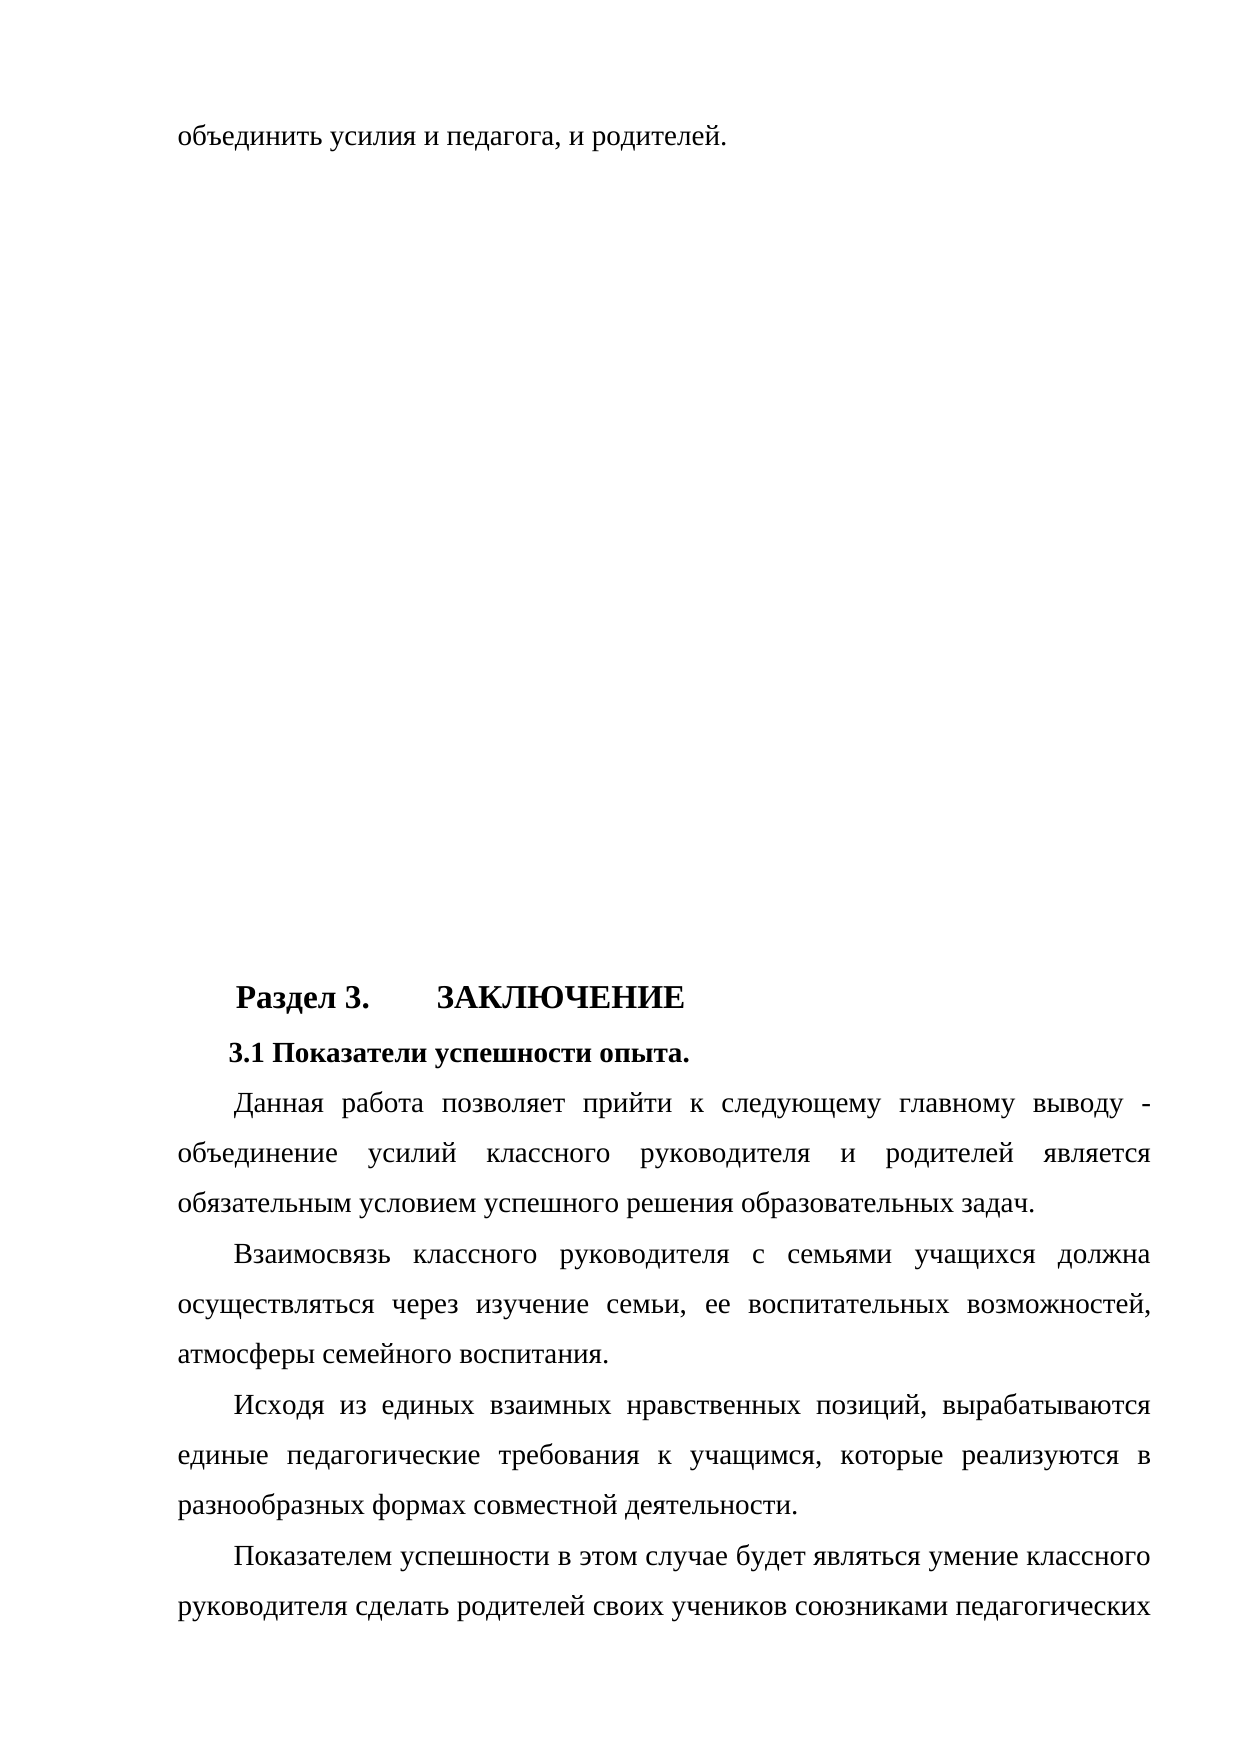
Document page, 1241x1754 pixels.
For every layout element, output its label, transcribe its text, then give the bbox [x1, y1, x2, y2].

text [177, 1538, 1152, 1622]
text Раздел 3. ЗАКЛЮЧЕНИЕ [177, 977, 1152, 1016]
text Взаимосвязь классного руководителя с семьями учащихся должна осуществляться через изучение семьи, ее воспитательных возможностей, атмосферы семейного воспитания. [177, 1236, 1152, 1370]
text Исходя из единых взаимных нравственных позиций, вырабатываются единые педагогические требования к учащимся, которые реализуются в разнообразных формах совместной деятельности. [177, 1387, 1152, 1521]
text 3.1 Показатели успешности опыта. [177, 1035, 1152, 1068]
text Данная работа позволяет прийти к следующему главному выводу - объединение усилий классного руководителя и родителей является обязательным условием успешного решения образовательных задач. [177, 1085, 1152, 1219]
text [177, 118, 1152, 152]
